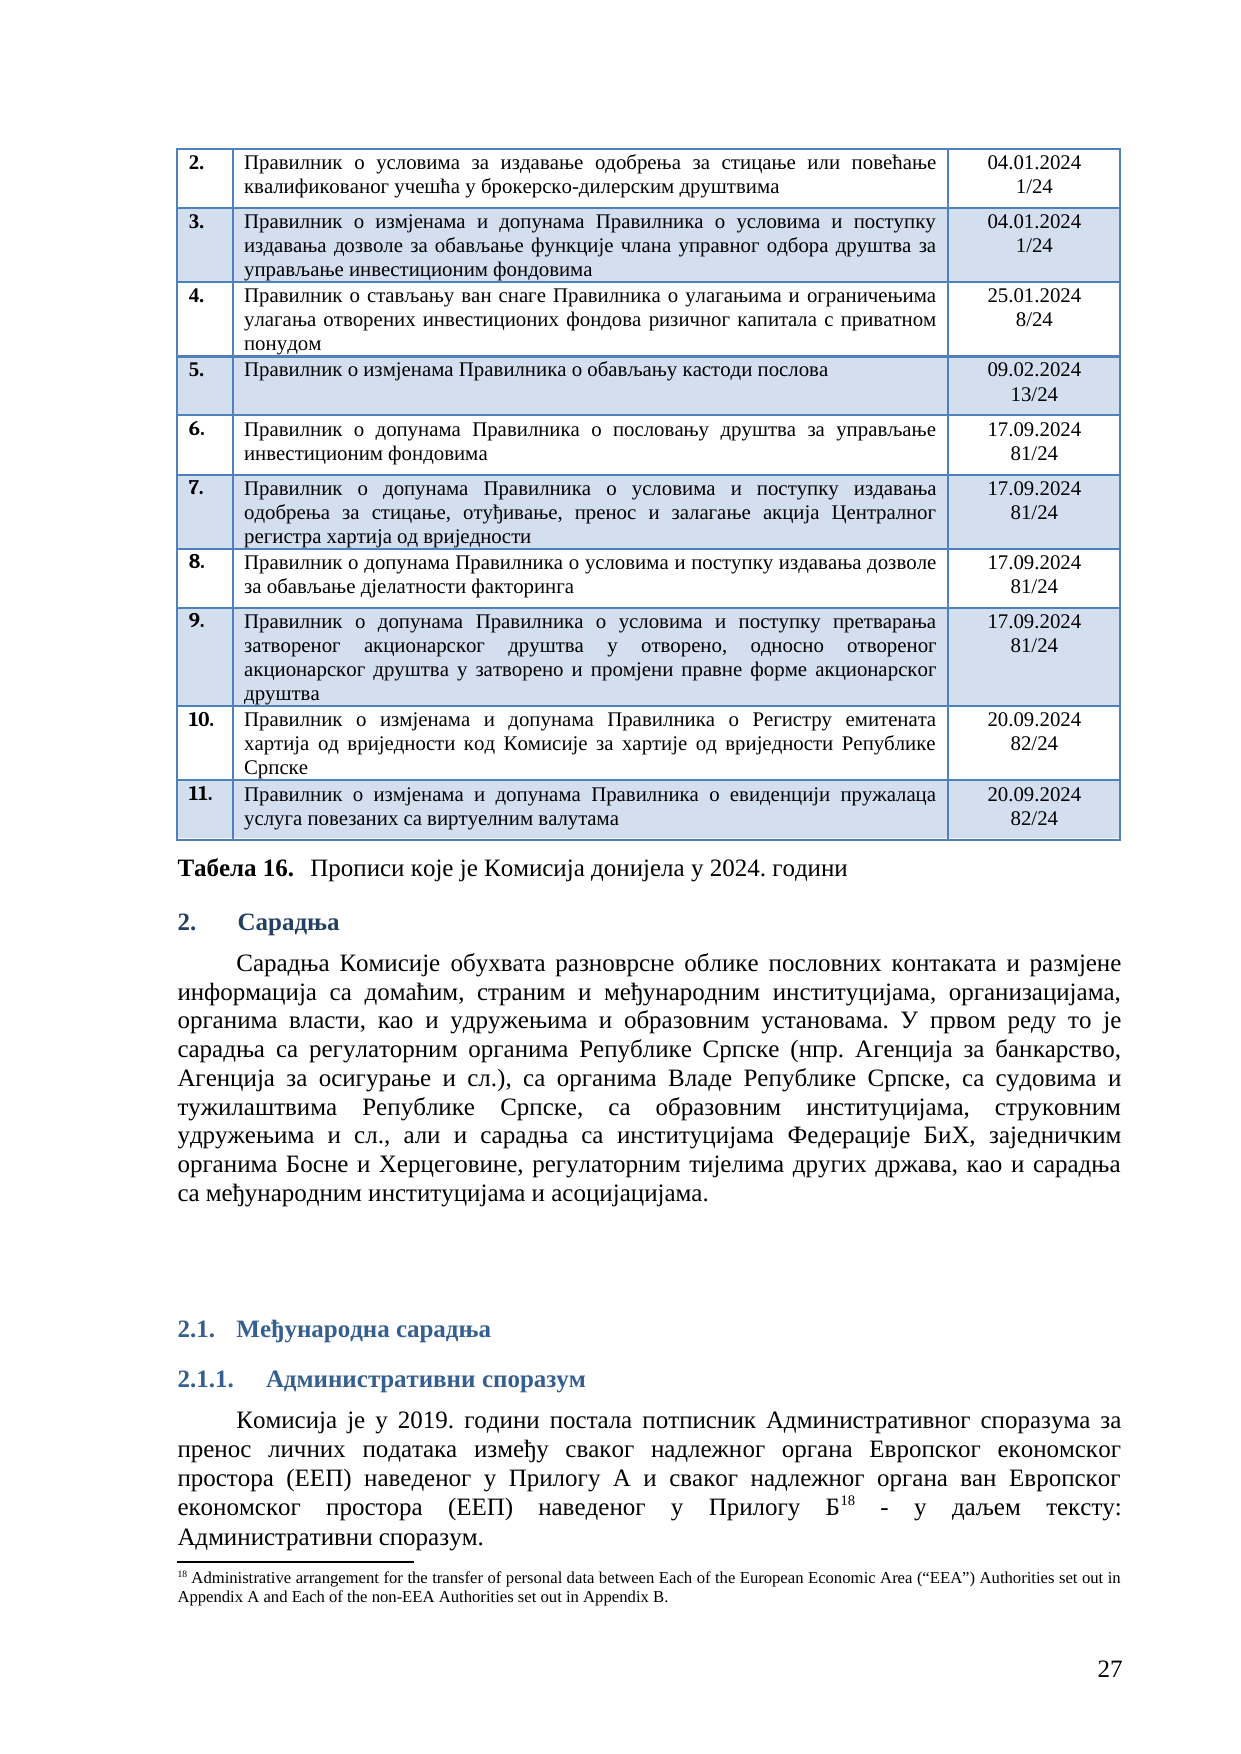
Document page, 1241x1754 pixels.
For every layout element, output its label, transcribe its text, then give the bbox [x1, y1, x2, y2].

table_cell 25.01.2024 8/24 [949, 283, 1119, 355]
table_cell Правилник о измјенама Правилника о обављању кастоди послова [234, 358, 947, 414]
table_cell 7. [178, 476, 232, 548]
table_cell 17.09.2024 81/24 [949, 476, 1119, 548]
table_cell 11. [178, 781, 232, 838]
subtitle Сарадња [177, 907, 1122, 936]
table_cell 20.09.2024 82/24 [949, 707, 1119, 779]
table_cell 17.09.2024 81/24 [949, 609, 1119, 705]
table_cell 09.02.2024 13/24 [949, 358, 1119, 414]
table_cell 04.01.2024 1/24 [949, 209, 1119, 281]
table_cell 20.09.2024 82/24 [949, 781, 1119, 838]
table_cell Правилник о измјенама и допунама Правилника о Регистру емитената хартија од вриједности код Комисије за хартије од вриједности Републике Српске [234, 707, 947, 779]
text Комисија је у 2019. години постала потписник Административног споразума за пренос личних података између сваког надлежног органа Европског економског простора (ЕЕП) наведеног у Прилогу А и сваког надлежног органа ван Европског економског простора (ЕЕП) наведеног у Прилогу Б - у даљем тексту: Административни споразум. [177, 1405, 1122, 1551]
table_cell Правилник о допунама Правилника о пословању друштва за управљање инвестиционим фондовима [234, 416, 947, 473]
text Сарадња Комисије обухвата разноврсне облике пословних контаката и размјене информација са домаћим, страним и међународним институцијама, организацијама, органима власти, као и удружењима и образовним установама. У првом реду то је сарадња са регулаторним органима Републике Српске (нпр. Агенција за банкарство, Агенција за осигурање и сл.), са органима Владе Републике Српске, са судовима и тужилаштвима Републике Српске, са образовним институцијама, струковним удружењима и сл., али и сарадња са институцијама Федерације БиХ, заједничким органима Босне и Херцеговине, регулаторним тијелима других држава, као и сарадња са међународним институцијама и асоцијацијама. [177, 948, 1122, 1207]
text Табела 16. Прописи које је Комисија донијела у 2024. години [177, 853, 1122, 882]
table_cell 5. [178, 358, 232, 414]
subtitle Административни споразум [177, 1364, 1122, 1393]
table_cell 4. [178, 283, 232, 355]
table_cell 04.01.2024 1/24 [949, 150, 1119, 207]
table_cell Правилник о измјенама и допунама Правилника о евиденцији пружалаца услуга повезаних са виртуелним валутама [234, 781, 947, 838]
table_cell 6. [178, 416, 232, 473]
table_cell 2. [178, 150, 232, 207]
table_cell Правилник о допунама Правилника о условима и поступку издавања одобрења за стицање, отуђивање, пренос и залагање акција Централног регистра хартија од вриједности [234, 476, 947, 548]
subtitle Међународна сарадња [177, 1314, 1122, 1343]
table_cell 9. [178, 609, 232, 705]
table_cell Правилник о допунама Правилника о условима и поступку издавања дозволе за обављање дјелатности факторинга [234, 550, 947, 607]
table_cell Правилник о допунама Правилника о условима и поступку претварања затвореног акционарског друштва у отворено, односно отвореног акционарског друштва у затворено и промјени правне форме акционарског друштва [234, 609, 947, 705]
table_cell Правилник о условима за издавање одобрења за стицање или повећање квалификованог учешћа у брокерско-дилерским друштвима [234, 150, 947, 207]
table_cell Правилник о стављању ван снаге Правилника о улагањима и ограничењима улагања отворених инвестиционих фондова ризичног капитала с приватном понудом [234, 283, 947, 355]
table_cell Правилник о измјенама и допунама Правилника о условима и поступку издавања дозволе за обављање функције члана управног одбора друштва за управљање инвестиционим фондовима [234, 209, 947, 281]
table_cell 8. [178, 550, 232, 607]
table_cell 17.09.2024 81/24 [949, 416, 1119, 473]
table_cell 3. [178, 209, 232, 281]
table_cell 17.09.2024 81/24 [949, 550, 1119, 607]
table_cell 10. [178, 707, 232, 779]
